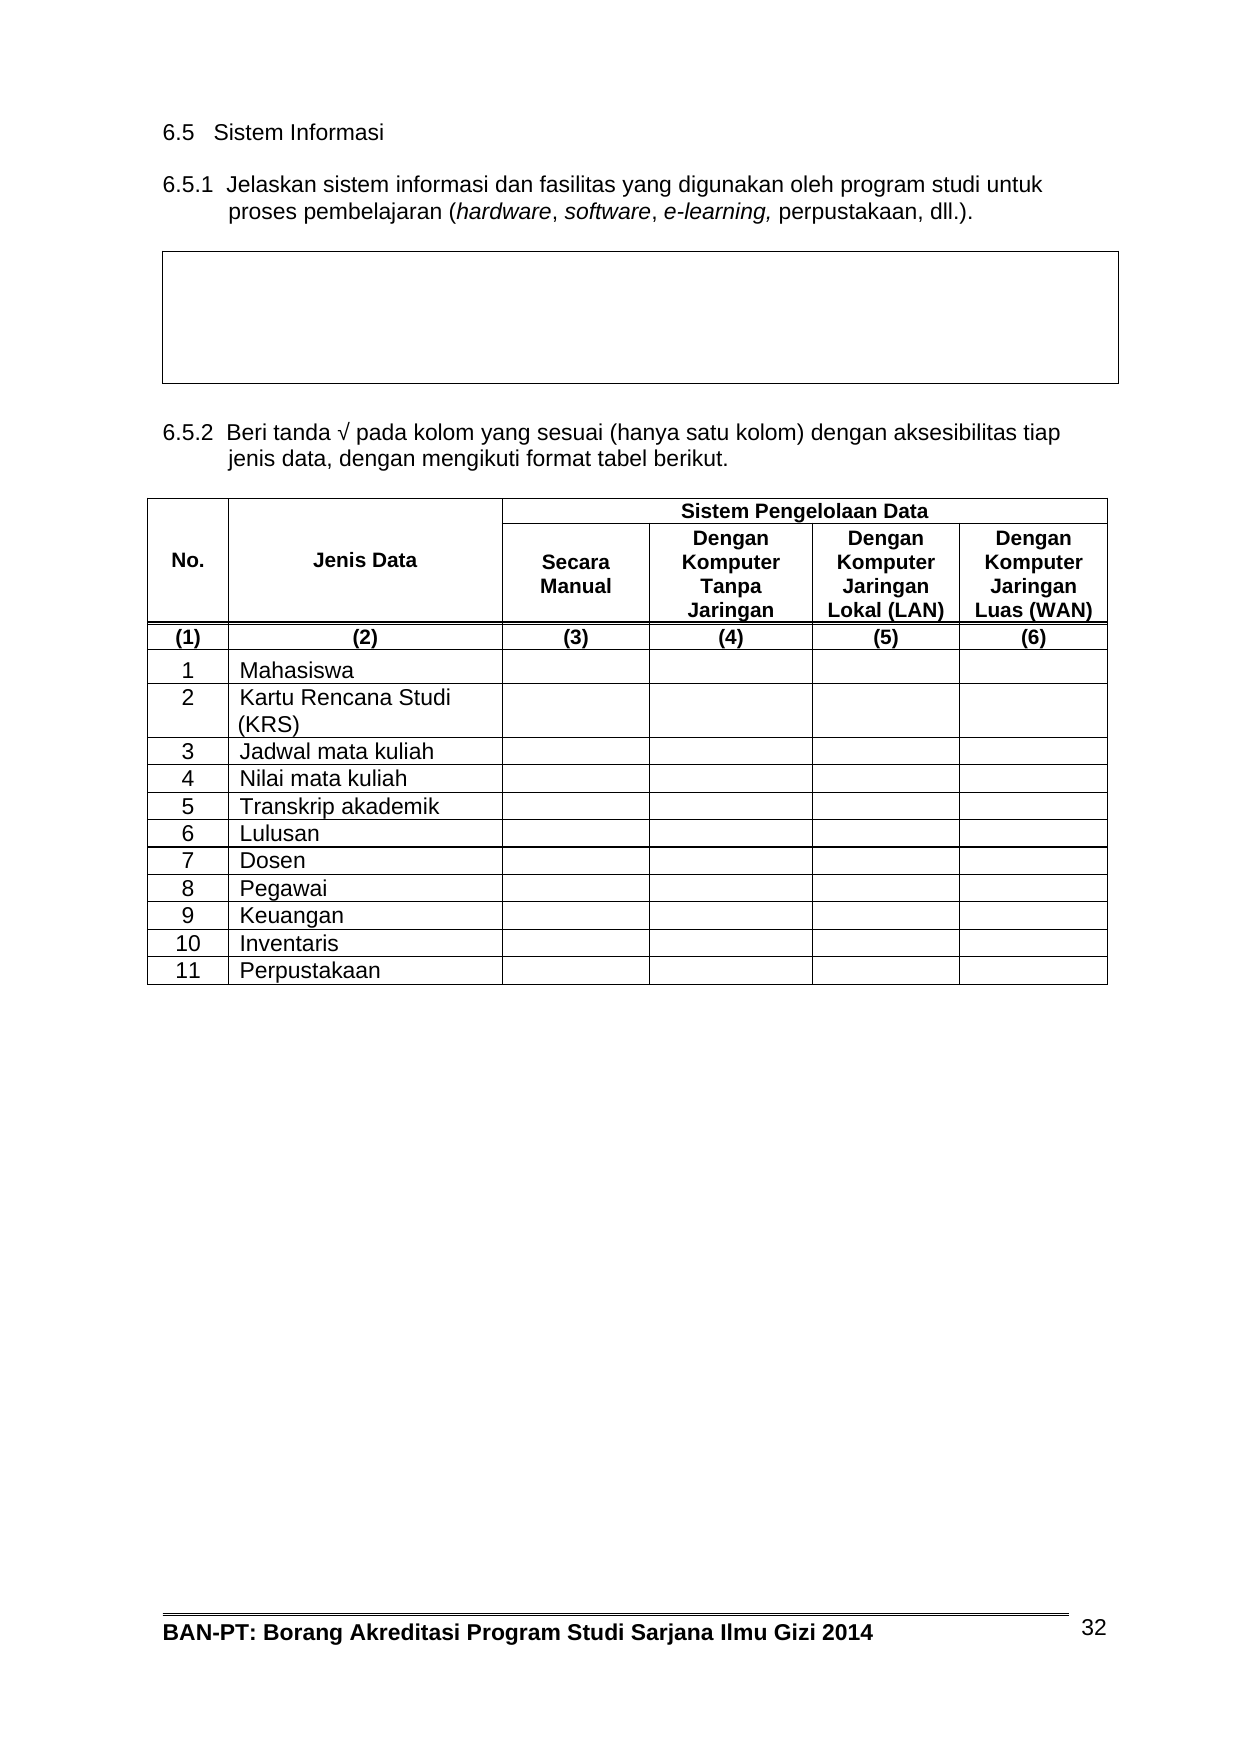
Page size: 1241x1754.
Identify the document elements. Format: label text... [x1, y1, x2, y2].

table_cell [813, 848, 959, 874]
text 6.5 Sistem Informasi [162, 119, 1107, 145]
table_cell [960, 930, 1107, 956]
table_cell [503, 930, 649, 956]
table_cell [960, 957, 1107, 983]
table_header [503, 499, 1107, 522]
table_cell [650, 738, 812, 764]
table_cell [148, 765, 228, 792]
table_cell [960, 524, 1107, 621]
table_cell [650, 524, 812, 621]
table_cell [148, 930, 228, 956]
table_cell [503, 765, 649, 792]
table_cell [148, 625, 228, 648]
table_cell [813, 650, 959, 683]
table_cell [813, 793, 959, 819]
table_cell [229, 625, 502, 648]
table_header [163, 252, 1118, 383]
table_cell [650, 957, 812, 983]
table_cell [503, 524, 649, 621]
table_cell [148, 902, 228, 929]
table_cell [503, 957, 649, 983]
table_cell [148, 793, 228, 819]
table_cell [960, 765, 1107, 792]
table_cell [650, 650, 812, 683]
text 6.5.2 Beri tanda √ pada kolom yang sesuai (hanya satu kolom) dengan aksesibilitas tiap jenis data, dengan mengikuti format tabel berikut. [162, 418, 1107, 471]
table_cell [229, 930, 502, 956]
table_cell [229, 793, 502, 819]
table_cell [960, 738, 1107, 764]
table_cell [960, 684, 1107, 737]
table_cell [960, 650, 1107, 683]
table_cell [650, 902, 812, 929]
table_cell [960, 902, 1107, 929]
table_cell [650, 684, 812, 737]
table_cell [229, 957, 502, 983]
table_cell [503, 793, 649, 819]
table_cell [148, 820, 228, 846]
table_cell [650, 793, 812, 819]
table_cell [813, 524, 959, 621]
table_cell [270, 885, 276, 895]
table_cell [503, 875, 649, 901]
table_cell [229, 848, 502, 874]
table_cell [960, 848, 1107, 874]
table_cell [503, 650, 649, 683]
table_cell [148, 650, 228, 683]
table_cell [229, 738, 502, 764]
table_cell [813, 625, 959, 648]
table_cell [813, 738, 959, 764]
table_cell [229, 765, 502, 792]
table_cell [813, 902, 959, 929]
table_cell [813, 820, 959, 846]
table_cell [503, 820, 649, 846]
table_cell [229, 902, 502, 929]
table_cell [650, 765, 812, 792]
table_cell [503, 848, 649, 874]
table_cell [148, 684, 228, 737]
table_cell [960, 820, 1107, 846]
text 6.5.1 Jelaskan sistem informasi dan fasilitas yang digunakan oleh program studi untuk proses pembelajaran (hardware, software, e-learning, perpustakaan, dll.). [162, 171, 1107, 224]
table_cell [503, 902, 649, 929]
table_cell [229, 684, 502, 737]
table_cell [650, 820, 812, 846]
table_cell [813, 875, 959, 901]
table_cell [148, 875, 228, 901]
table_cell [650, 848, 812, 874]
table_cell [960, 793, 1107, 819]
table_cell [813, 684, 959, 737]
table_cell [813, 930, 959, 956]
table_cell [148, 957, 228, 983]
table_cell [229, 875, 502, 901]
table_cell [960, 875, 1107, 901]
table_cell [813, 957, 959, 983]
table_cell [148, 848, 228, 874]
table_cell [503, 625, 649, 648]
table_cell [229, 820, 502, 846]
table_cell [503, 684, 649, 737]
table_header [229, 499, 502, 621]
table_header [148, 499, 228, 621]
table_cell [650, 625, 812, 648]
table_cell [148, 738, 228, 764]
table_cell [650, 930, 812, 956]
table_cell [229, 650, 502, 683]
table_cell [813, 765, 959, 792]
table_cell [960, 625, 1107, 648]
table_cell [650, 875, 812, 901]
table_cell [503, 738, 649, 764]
